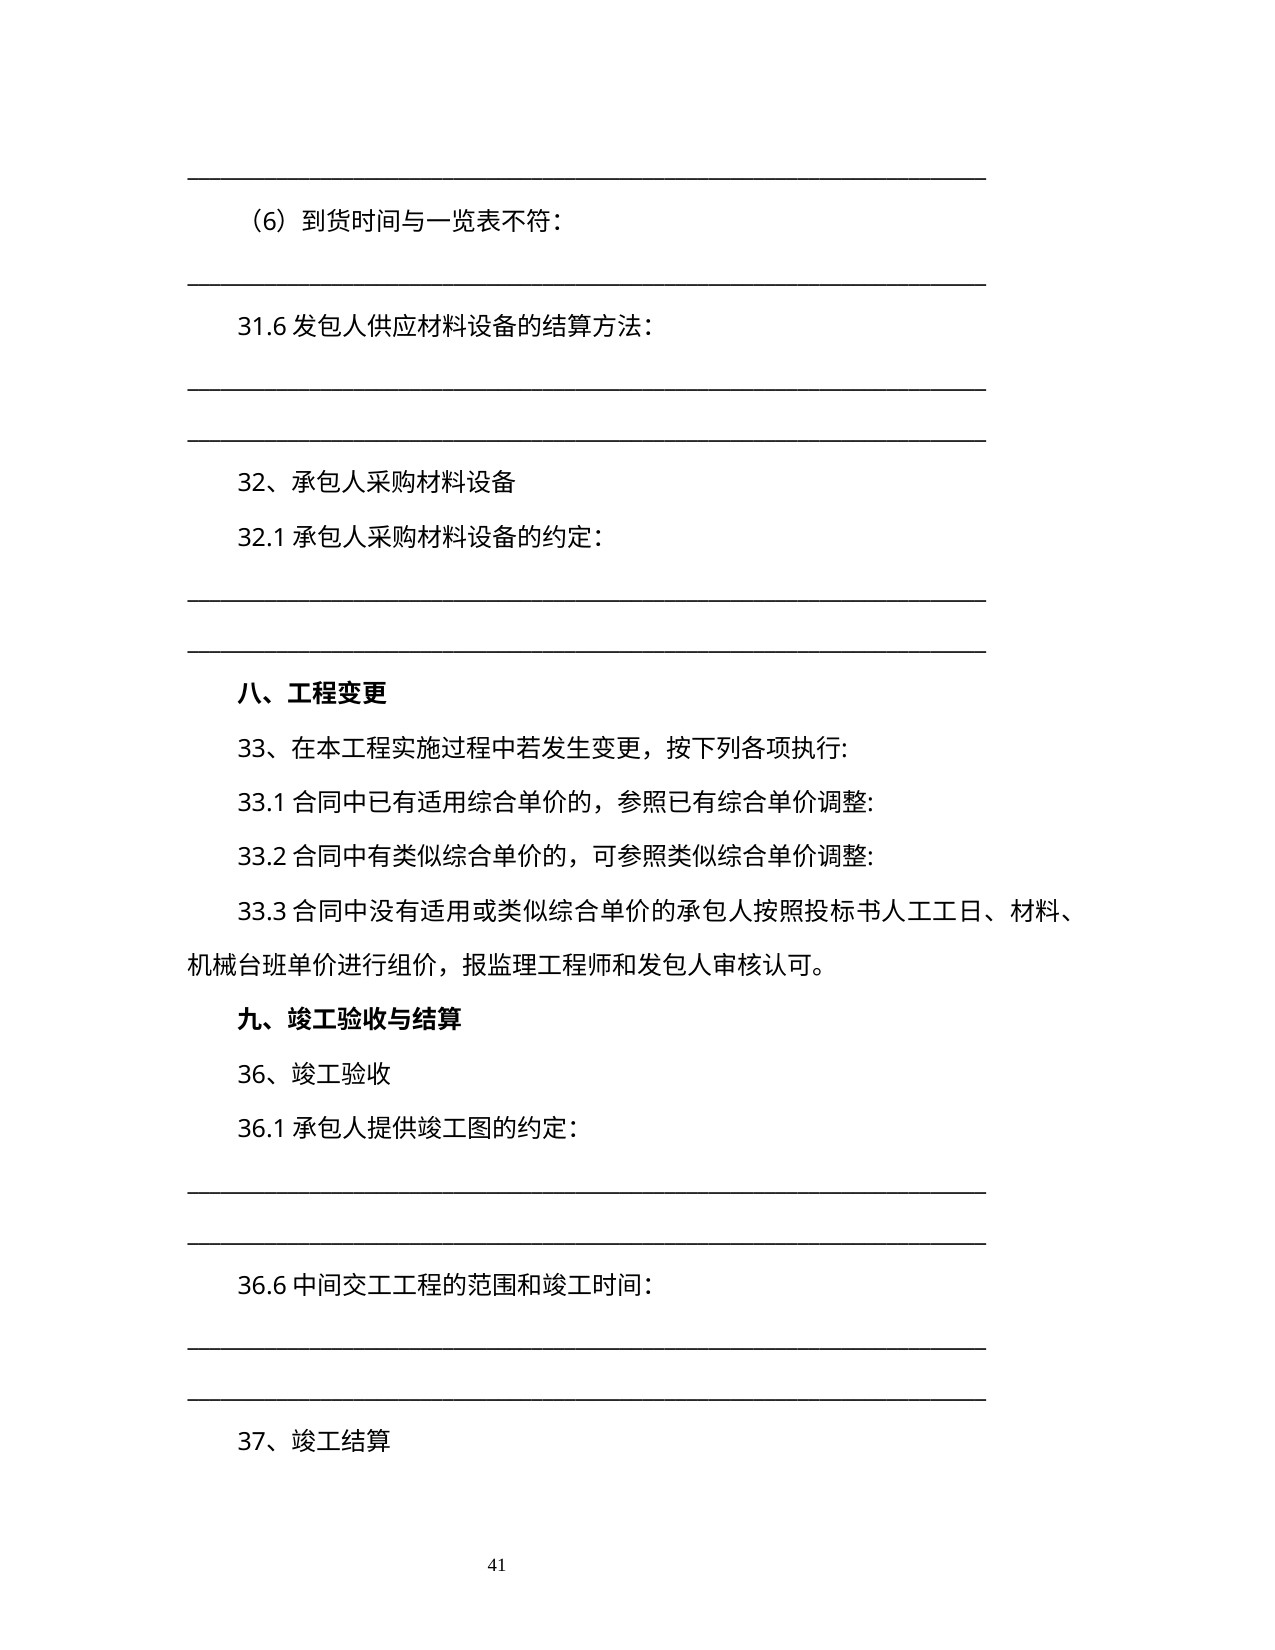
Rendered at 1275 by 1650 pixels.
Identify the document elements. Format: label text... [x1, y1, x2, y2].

text ________________________________________________________________________ [187, 572, 1088, 606]
text ________________________________________________________________________ [187, 361, 1088, 395]
text （6）到货时间与一览表不符： [187, 201, 1088, 237]
text 32、承包人采购材料设备 [187, 463, 1088, 499]
text 37、竣工结算 [187, 1422, 1088, 1458]
text ________________________________________________________________________ [187, 1163, 1088, 1197]
text ________________________________________________________________________ [187, 1214, 1088, 1248]
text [187, 1319, 1088, 1354]
text ________________________________________________________________________ [187, 623, 1088, 657]
text 33.2合同中有类似综合单价的，可参照类似综合单价调整: [187, 837, 1088, 873]
text 36.1承包人提供竣工图的约定： [187, 1109, 1088, 1145]
text 32.1承包人采购材料设备的约定： [187, 517, 1088, 553]
text 36.6中间交工工程的范围和竣工时间： [187, 1265, 1088, 1301]
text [187, 255, 1088, 289]
text 31.6发包人供应材料设备的结算方法： [187, 306, 1088, 343]
text 33.1合同中已有适用综合单价的，参照已有综合单价调整: [187, 782, 1088, 819]
text 36、竣工验收 [187, 1054, 1088, 1091]
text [187, 1371, 1088, 1405]
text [187, 150, 1088, 184]
text 33.3合同中没有适用或类似综合单价的承包人按照投标书人工工日、材料、机械台班单价进行组价，报监理工程师和发包人审核认可。 [187, 891, 1088, 982]
text 九、竣工验收与结算 [187, 1000, 1088, 1036]
text ________________________________________________________________________ [187, 412, 1088, 446]
list 工程变更 [187, 674, 1088, 710]
text 33、在本工程实施过程中若发生变更，按下列各项执行: [187, 728, 1088, 764]
